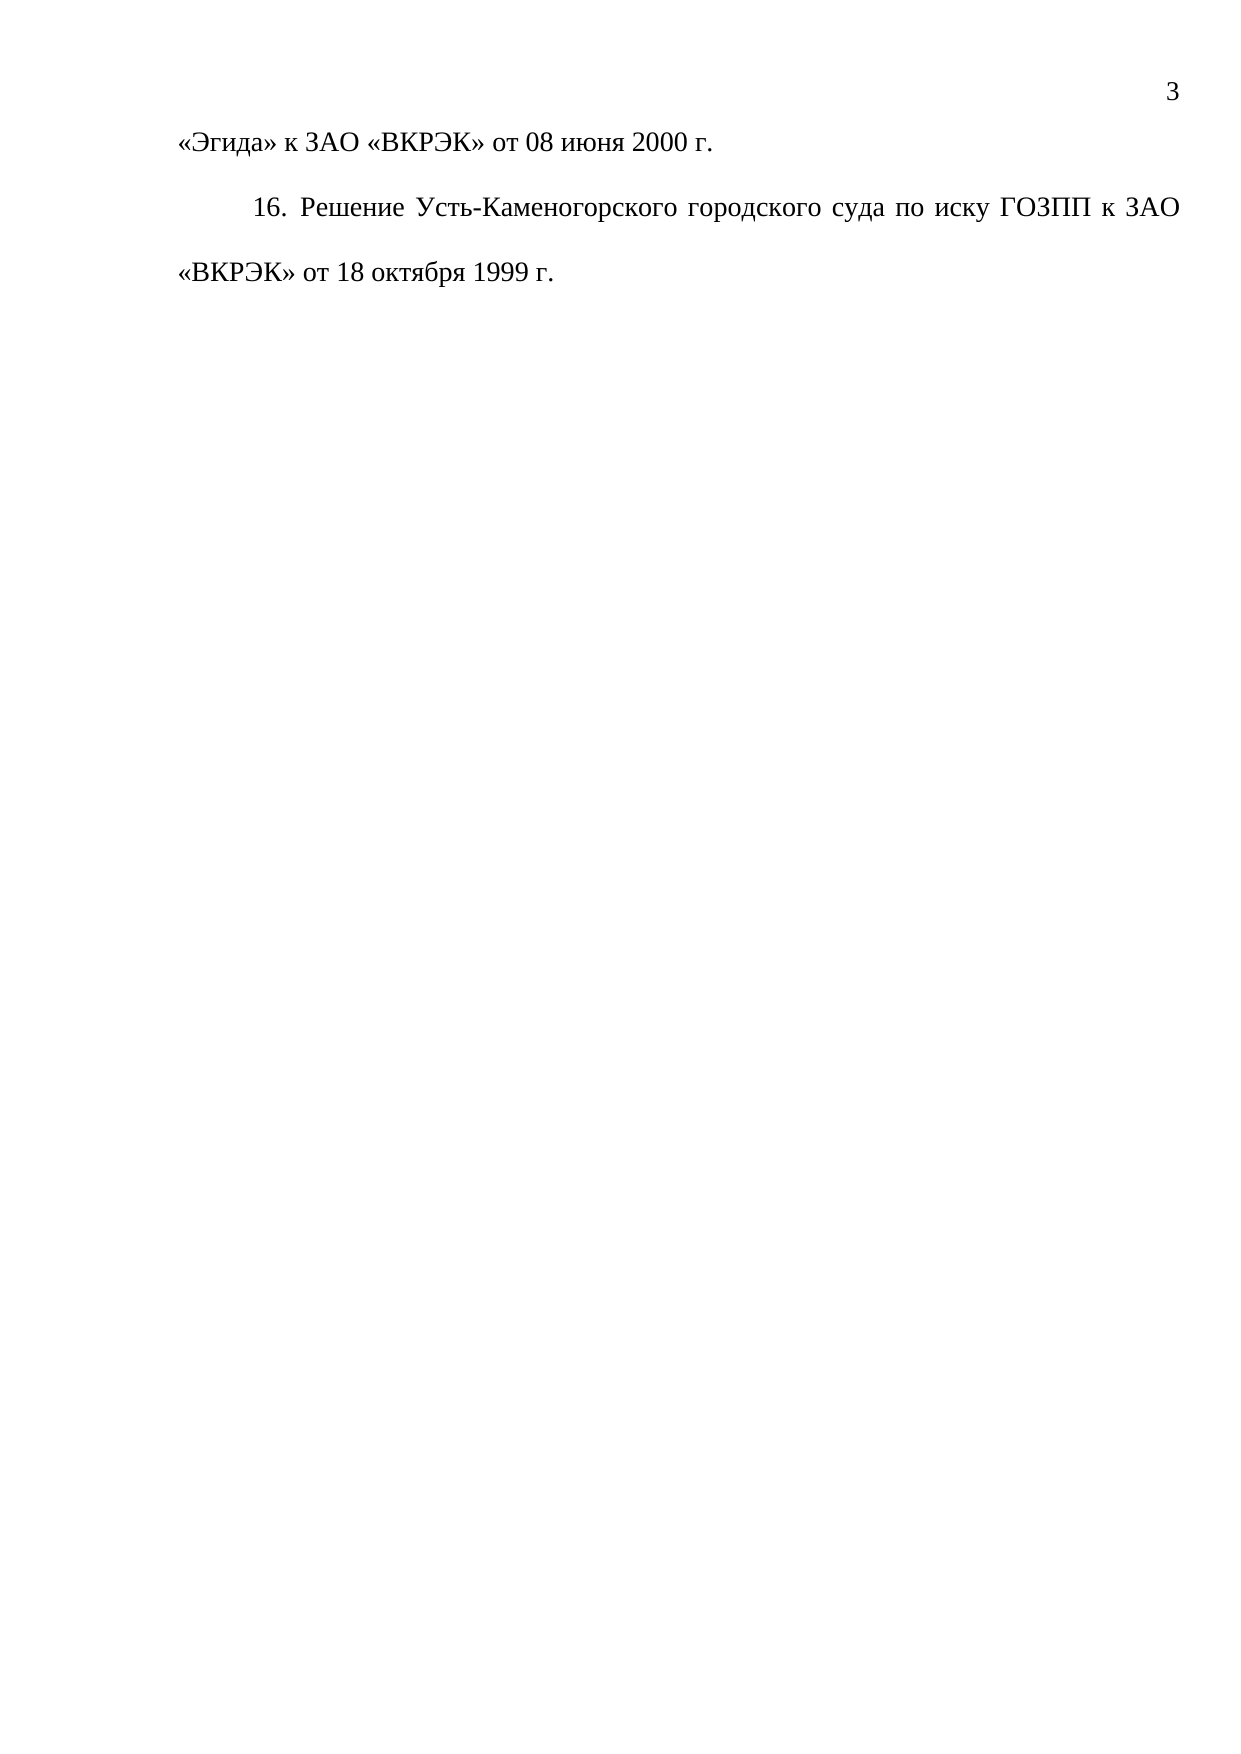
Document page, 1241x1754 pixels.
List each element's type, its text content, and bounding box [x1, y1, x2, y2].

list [177, 125, 1181, 158]
list Решение Усть-Каменогорского городского суда по иску ГОЗПП к ЗАО «ВКРЭК» от 18 октября 1999 г. [177, 190, 1181, 287]
